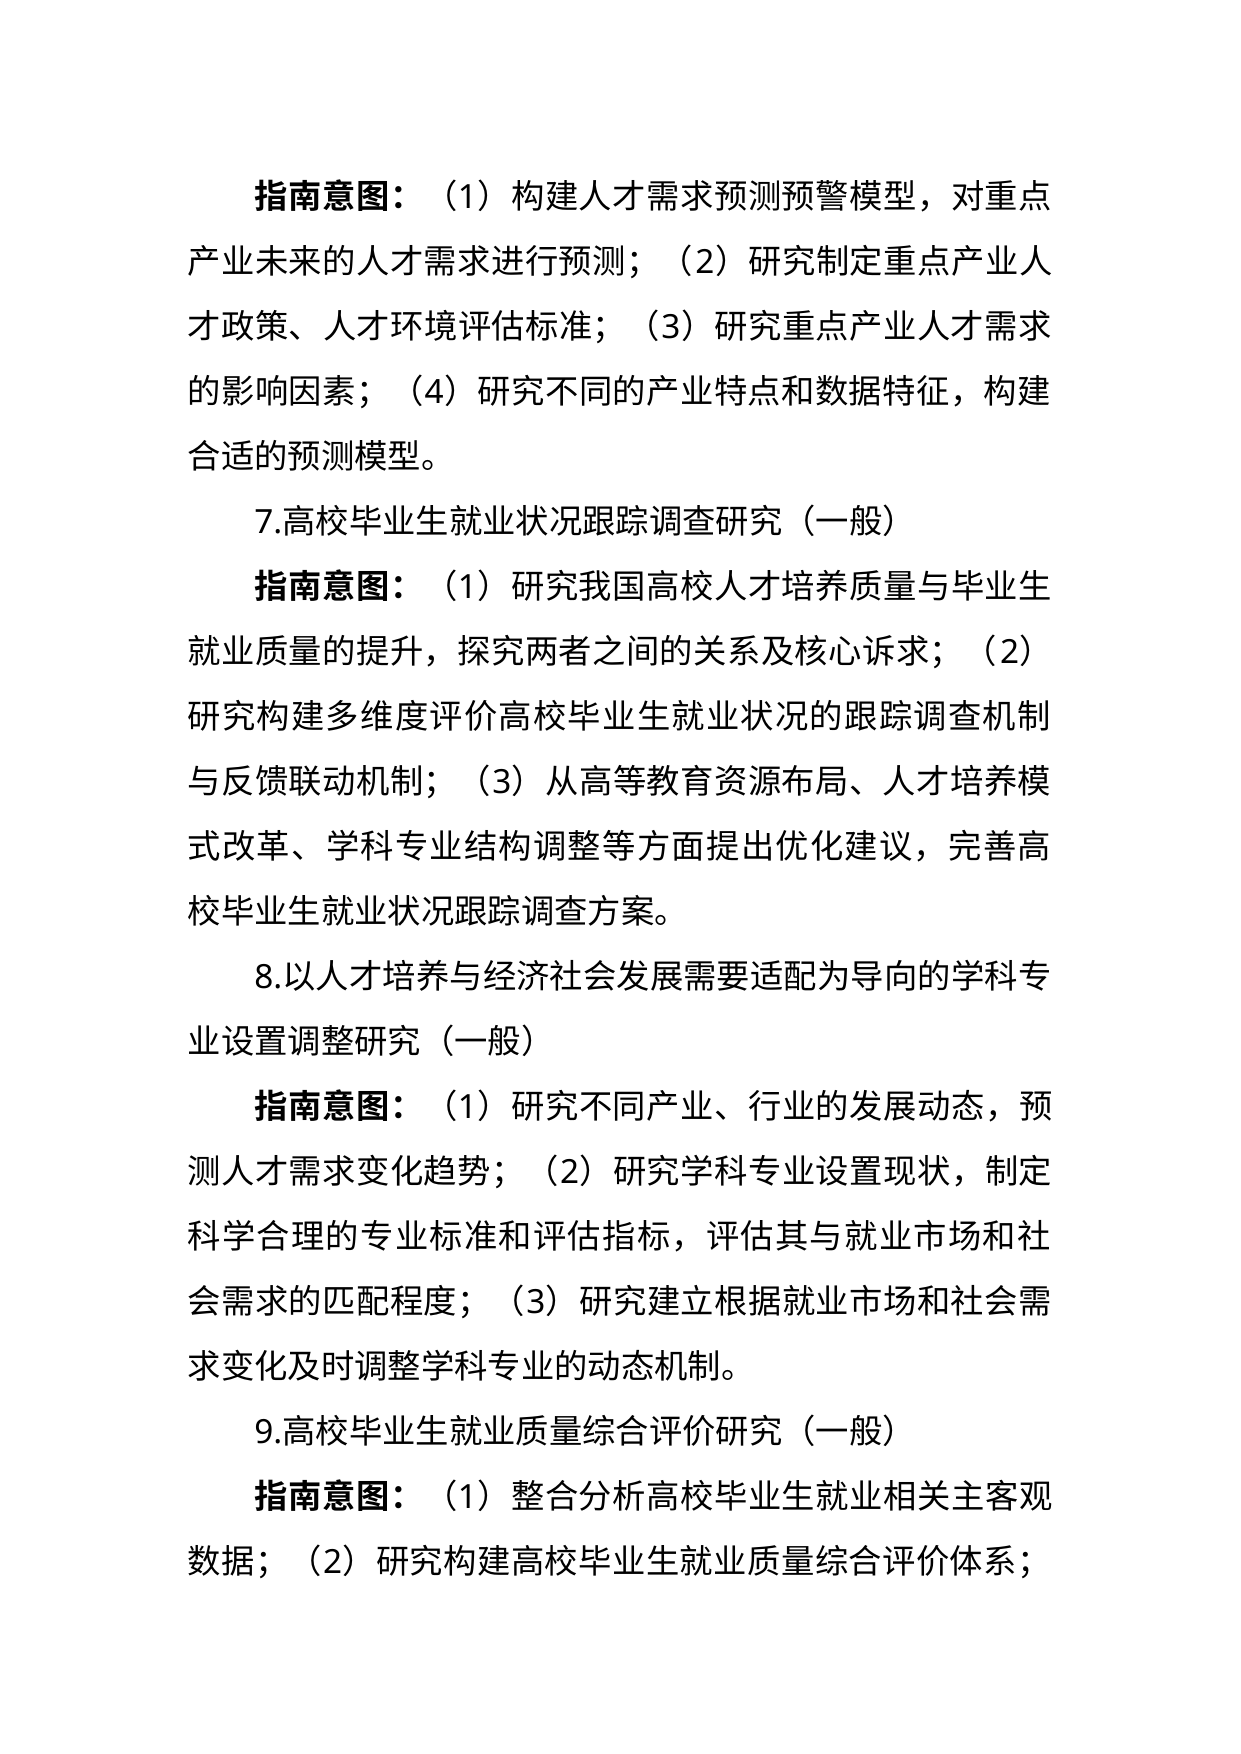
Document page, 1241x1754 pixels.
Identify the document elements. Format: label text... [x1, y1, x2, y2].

list 9.高校毕业生就业质量综合评价研究（一般） [187, 1397, 1053, 1462]
list 指南意图：（1）研究不同产业、行业的发展动态，预测人才需求变化趋势；（2）研究学科专业设置现状，制定科学合理的专业标准和评估指标，评估其与就业市场和社会需求的匹配程度；（3）研究建立根据就业市场和社会需求变化及时调整学科专业的动态机制。 [187, 1072, 1053, 1397]
list 7.高校毕业生就业状况跟踪调查研究（一般） [187, 487, 1053, 552]
list 8.以人才培养与经济社会发展需要适配为导向的学科专业设置调整研究（一般） [187, 942, 1053, 1072]
list 指南意图：（1）研究我国高校人才培养质量与毕业生就业质量的提升，探究两者之间的关系及核心诉求；（2）研究构建多维度评价高校毕业生就业状况的跟踪调查机制与反馈联动机制；（3）从高等教育资源布局、人才培养模式改革、学科专业结构调整等方面提出优化建议，完善高校毕业生就业状况跟踪调查方案。 [187, 552, 1053, 942]
list 指南意图：（1）构建人才需求预测预警模型，对重点产业未来的人才需求进行预测；（2）研究制定重点产业人才政策、人才环境评估标准；（3）研究重点产业人才需求的影响因素；（4）研究不同的产业特点和数据特征，构建合适的预测模型。 [187, 162, 1053, 487]
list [187, 1462, 1053, 1592]
